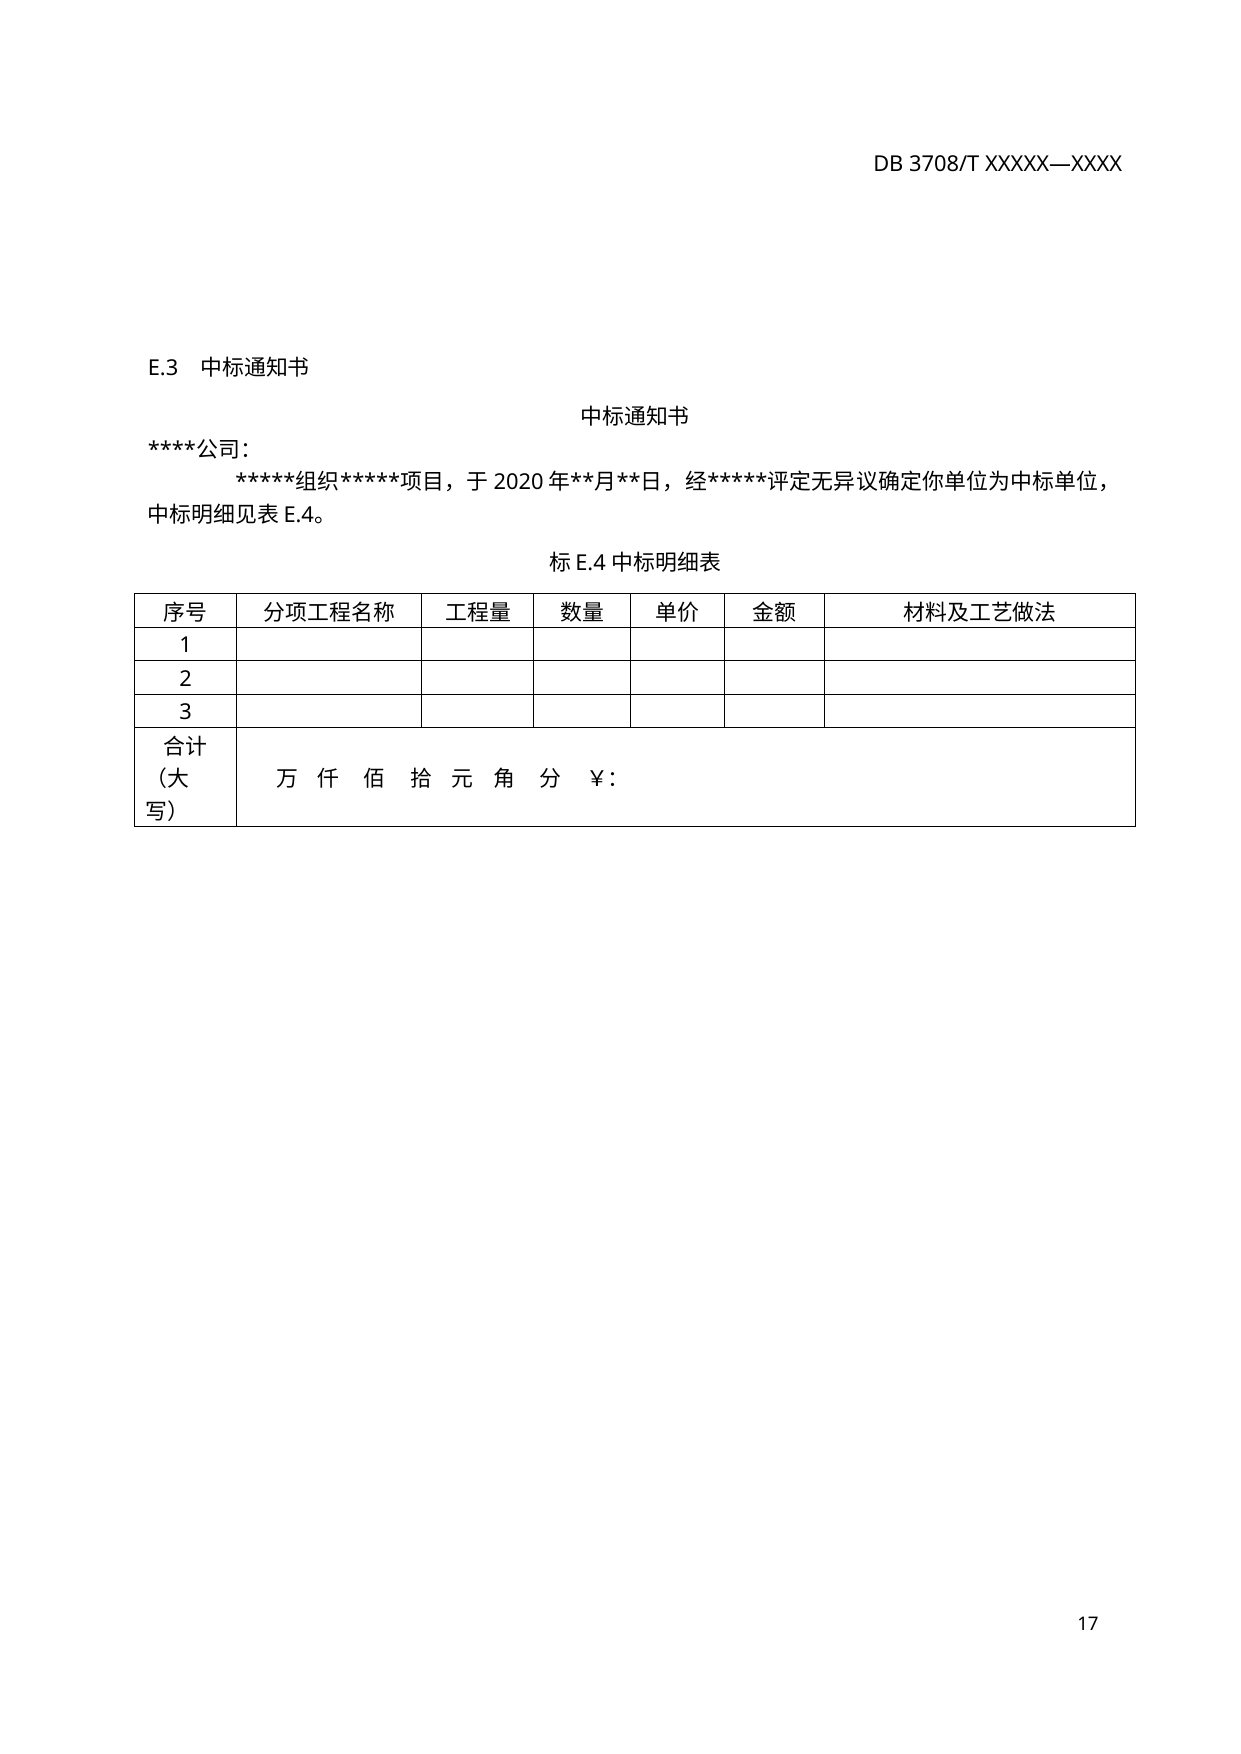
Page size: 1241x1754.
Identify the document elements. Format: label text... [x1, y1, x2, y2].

table_cell 合计 （大写） [135, 728, 236, 826]
table_cell 3 [135, 695, 236, 727]
table_header 材料及工艺做法 [825, 594, 1135, 627]
table_cell [631, 661, 724, 694]
table_cell [825, 628, 1135, 660]
table_cell [422, 661, 533, 694]
text 中标通知书 [148, 399, 1122, 431]
text ****公司： [148, 431, 1122, 464]
table_cell [725, 628, 824, 660]
table_cell [725, 661, 824, 694]
table_cell [534, 695, 630, 727]
table_header 数量 [534, 594, 630, 627]
table_cell 1 [135, 628, 236, 660]
table_cell [422, 695, 533, 727]
table_cell [534, 628, 630, 660]
table_header 单价 [631, 594, 724, 627]
table_header 分项工程名称 [237, 594, 421, 627]
table_cell [237, 661, 421, 694]
text *****组织*****项目，于2020年**月**日，经*****评定无异议确定你单位为中标单位，中标明细见表E.4。 [148, 464, 1122, 529]
table_cell [422, 628, 533, 660]
table_cell 2 [135, 661, 236, 694]
table_cell [237, 695, 421, 727]
table_cell [534, 661, 630, 694]
table_cell [725, 695, 824, 727]
table_cell [631, 628, 724, 660]
table_header 金额 [725, 594, 824, 627]
table_header 工程量 [422, 594, 533, 627]
table_cell [825, 695, 1135, 727]
table_cell [631, 695, 724, 727]
table_cell [825, 661, 1135, 694]
table_cell 万 仟 佰 拾 元 角 分 ￥： [237, 728, 1135, 826]
table_cell [237, 628, 421, 660]
table_header 序号 [135, 594, 236, 627]
text 中标通知书 [148, 350, 1122, 383]
list 标E.4 中标明细表 [148, 545, 1122, 577]
